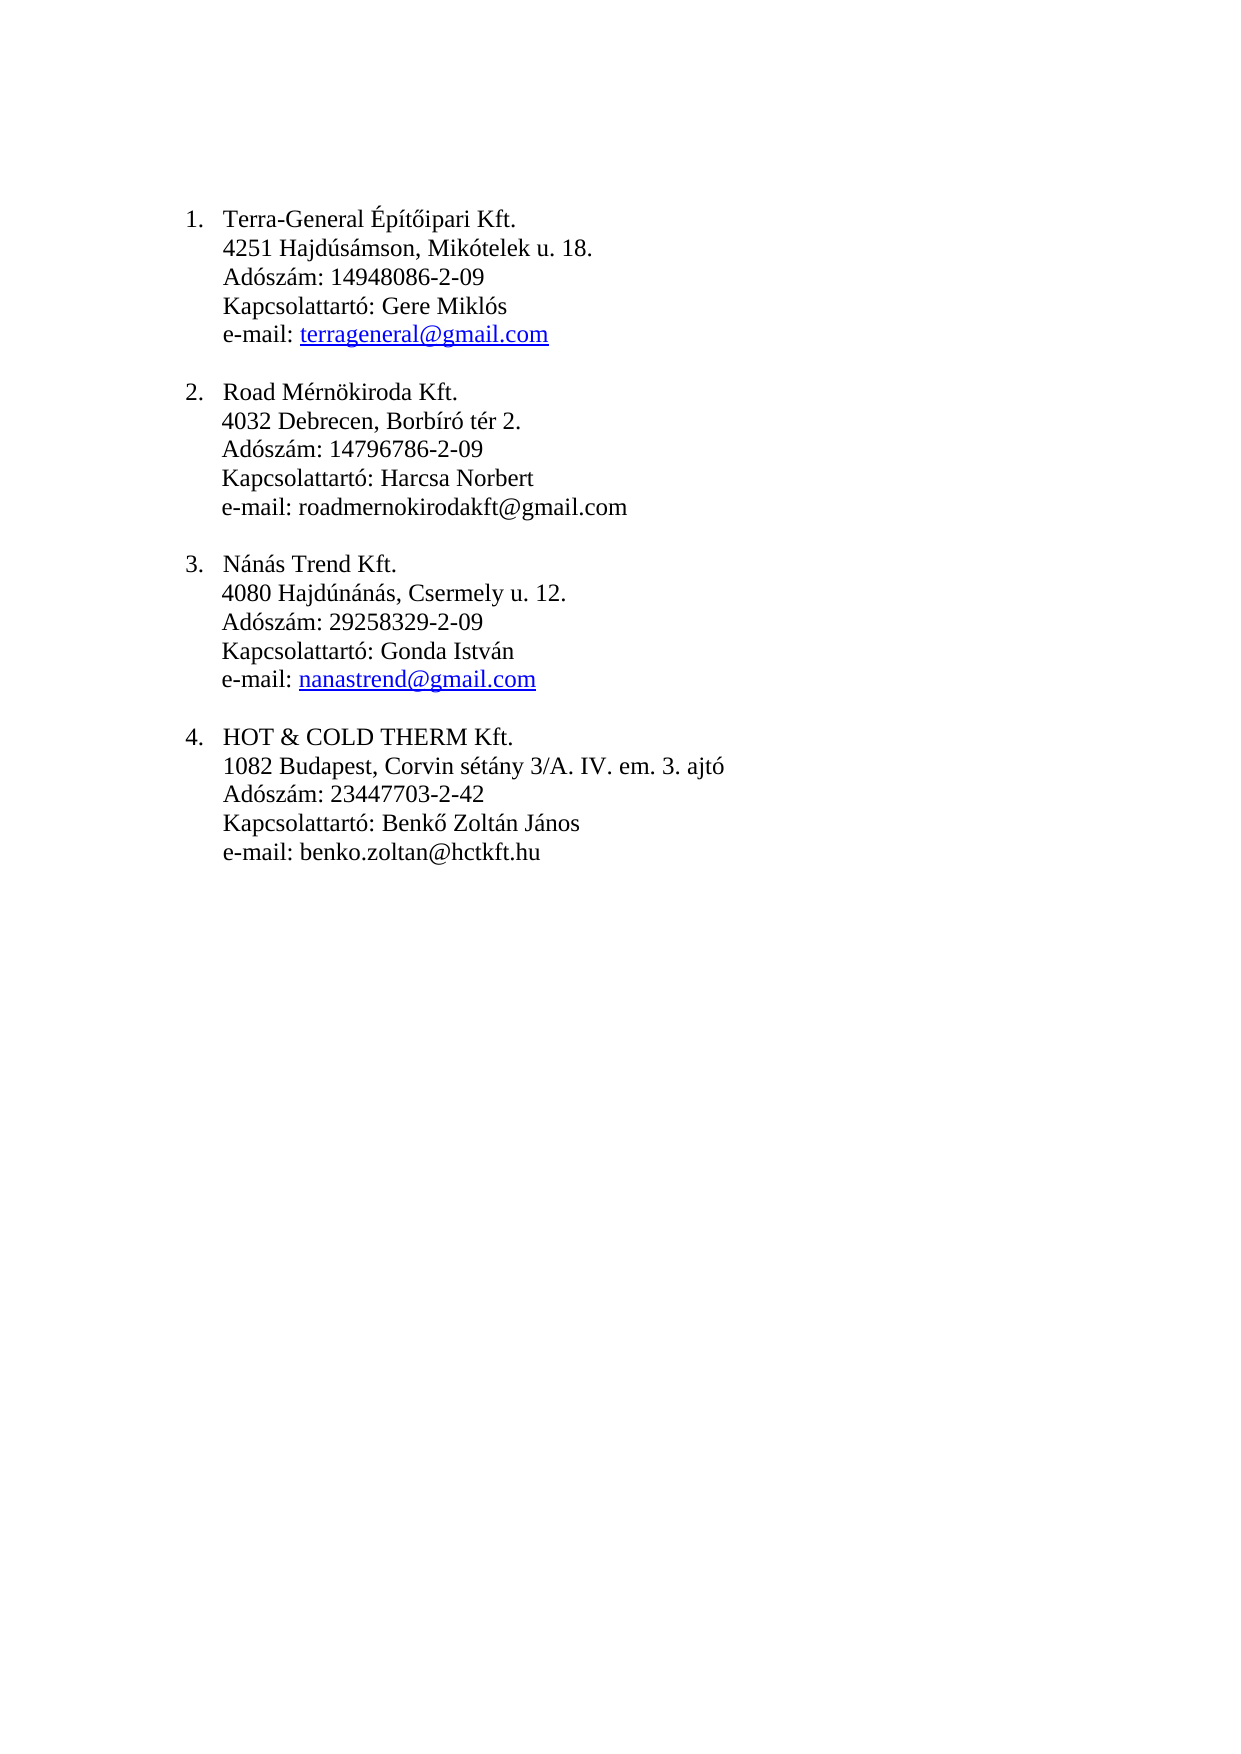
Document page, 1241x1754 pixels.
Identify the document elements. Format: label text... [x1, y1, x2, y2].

text e-mail: nanastrend@gmail.com [221, 664, 1093, 693]
list HOT & COLD THERM Kft. [185, 722, 1093, 751]
list Terra-General Építőipari Kft. [185, 204, 1093, 233]
list Road Mérnökiroda Kft. [185, 377, 1093, 406]
list 1082 Budapest, Corvin sétány 3/A. IV. em. 3. ajtó [223, 751, 1093, 779]
list 4251 Hajdúsámson, Mikótelek u. 18. [223, 233, 1093, 262]
list Adószám: 14948086-2-09 [223, 262, 1093, 291]
text Kapcsolattartó: Gonda István [221, 636, 1093, 664]
text Adószám: 29258329-2-09 [221, 607, 1093, 636]
list Kapcsolattartó: Gere Miklós [223, 291, 1093, 319]
list Nánás Trend Kft. [185, 549, 1093, 578]
list e-mail: terrageneral@gmail.com [223, 319, 1093, 348]
list e-mail: benko.zoltan@hctkft.hu [223, 837, 1093, 866]
text 4032 Debrecen, Borbíró tér 2. [221, 406, 1093, 434]
text Adószám: 14796786-2-09 [221, 434, 1093, 463]
list Adószám: 23447703-2-42 [223, 779, 1093, 808]
text Kapcsolattartó: Harcsa Norbert [221, 463, 1093, 492]
list Kapcsolattartó: Benkő Zoltán János [223, 808, 1093, 837]
text e-mail: roadmernokirodakft@gmail.com [221, 492, 1093, 521]
text 4080 Hajdúnánás, Csermely u. 12. [221, 578, 1093, 607]
